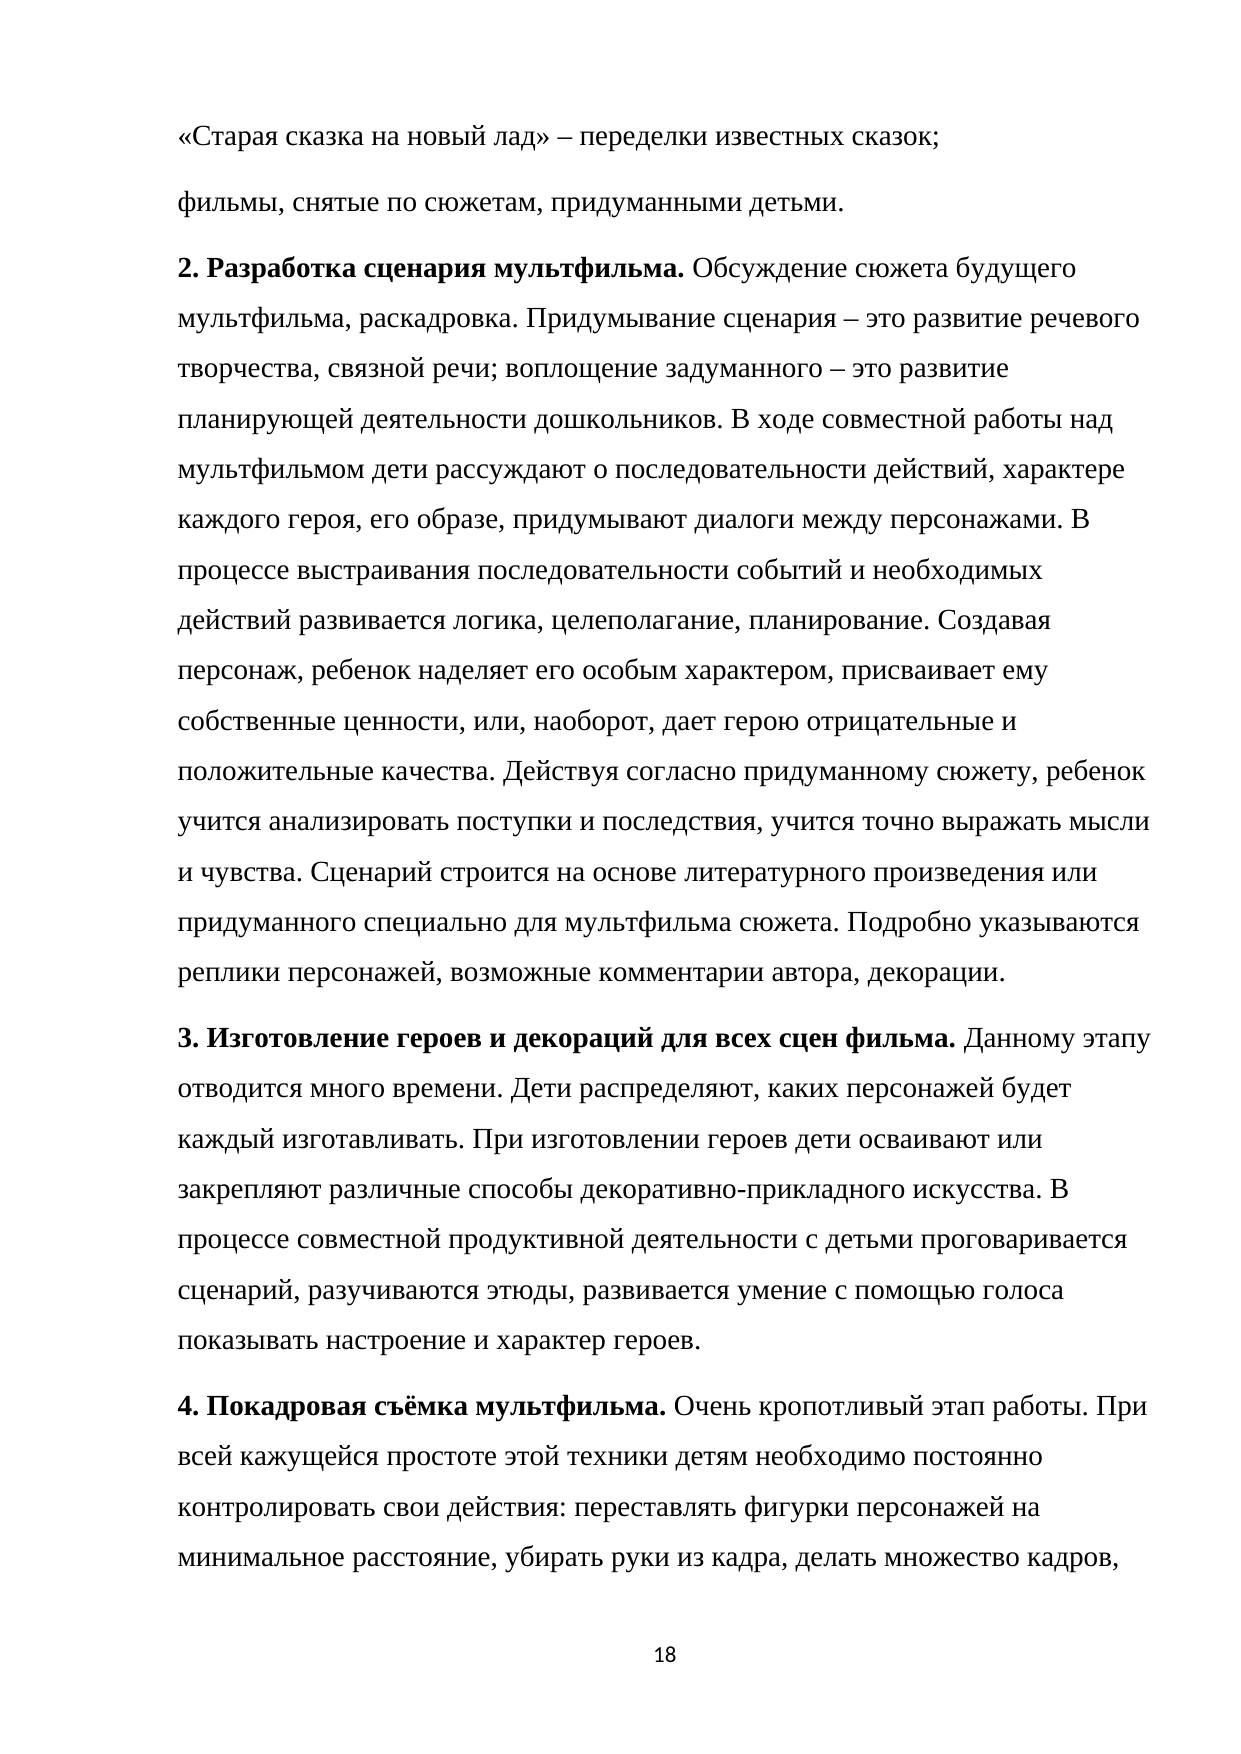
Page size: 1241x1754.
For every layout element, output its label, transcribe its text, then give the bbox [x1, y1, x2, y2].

text фильмы, снятые по сюжетам, придуманными детьми. [177, 184, 1152, 218]
text 3. Изготовление героев и декораций для всех сцен фильма. Данному этапу отводится много времени. Дети распределяют, каких персонажей будет каждый изготавливать. При изготовлении героев дети осваивают или закрепляют различные способы декоративно-прикладного искусства. В процессе совместной продуктивной деятельности с детьми проговаривается сценарий, разучиваются этюды, развивается умение с помощью голоса показывать настроение и характер героев. [177, 1020, 1152, 1356]
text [177, 1388, 1152, 1573]
text 2. Разработка сценария мультфильма. Обсуждение сюжета будущего мультфильма, раскадровка. Придумывание сценария – это развитие речевого творчества, связной речи; воплощение задуманного – это развитие планирующей деятельности дошкольников. В ходе совместной работы над мультфильмом дети рассуждают о последовательности действий, характере каждого героя, его образе, придумывают диалоги между персонажами. В процессе выстраивания последовательности событий и необходимых действий развивается логика, целеполагание, планирование. Создавая персонаж, ребенок наделяет его особым характером, присваивает ему собственные ценности, или, наоборот, дает герою отрицательные и положительные качества. Действуя согласно придуманному сюжету, ребенок учится анализировать поступки и последствия, учится точно выражать мысли и чувства. Сценарий строится на основе литературного произведения или придуманного специально для мультфильма сюжета. Подробно указываются реплики персонажей, возможные комментарии автора, декорации. [177, 250, 1152, 988]
text «Старая сказка на новый лад» – переделки известных сказок; [177, 118, 1152, 152]
